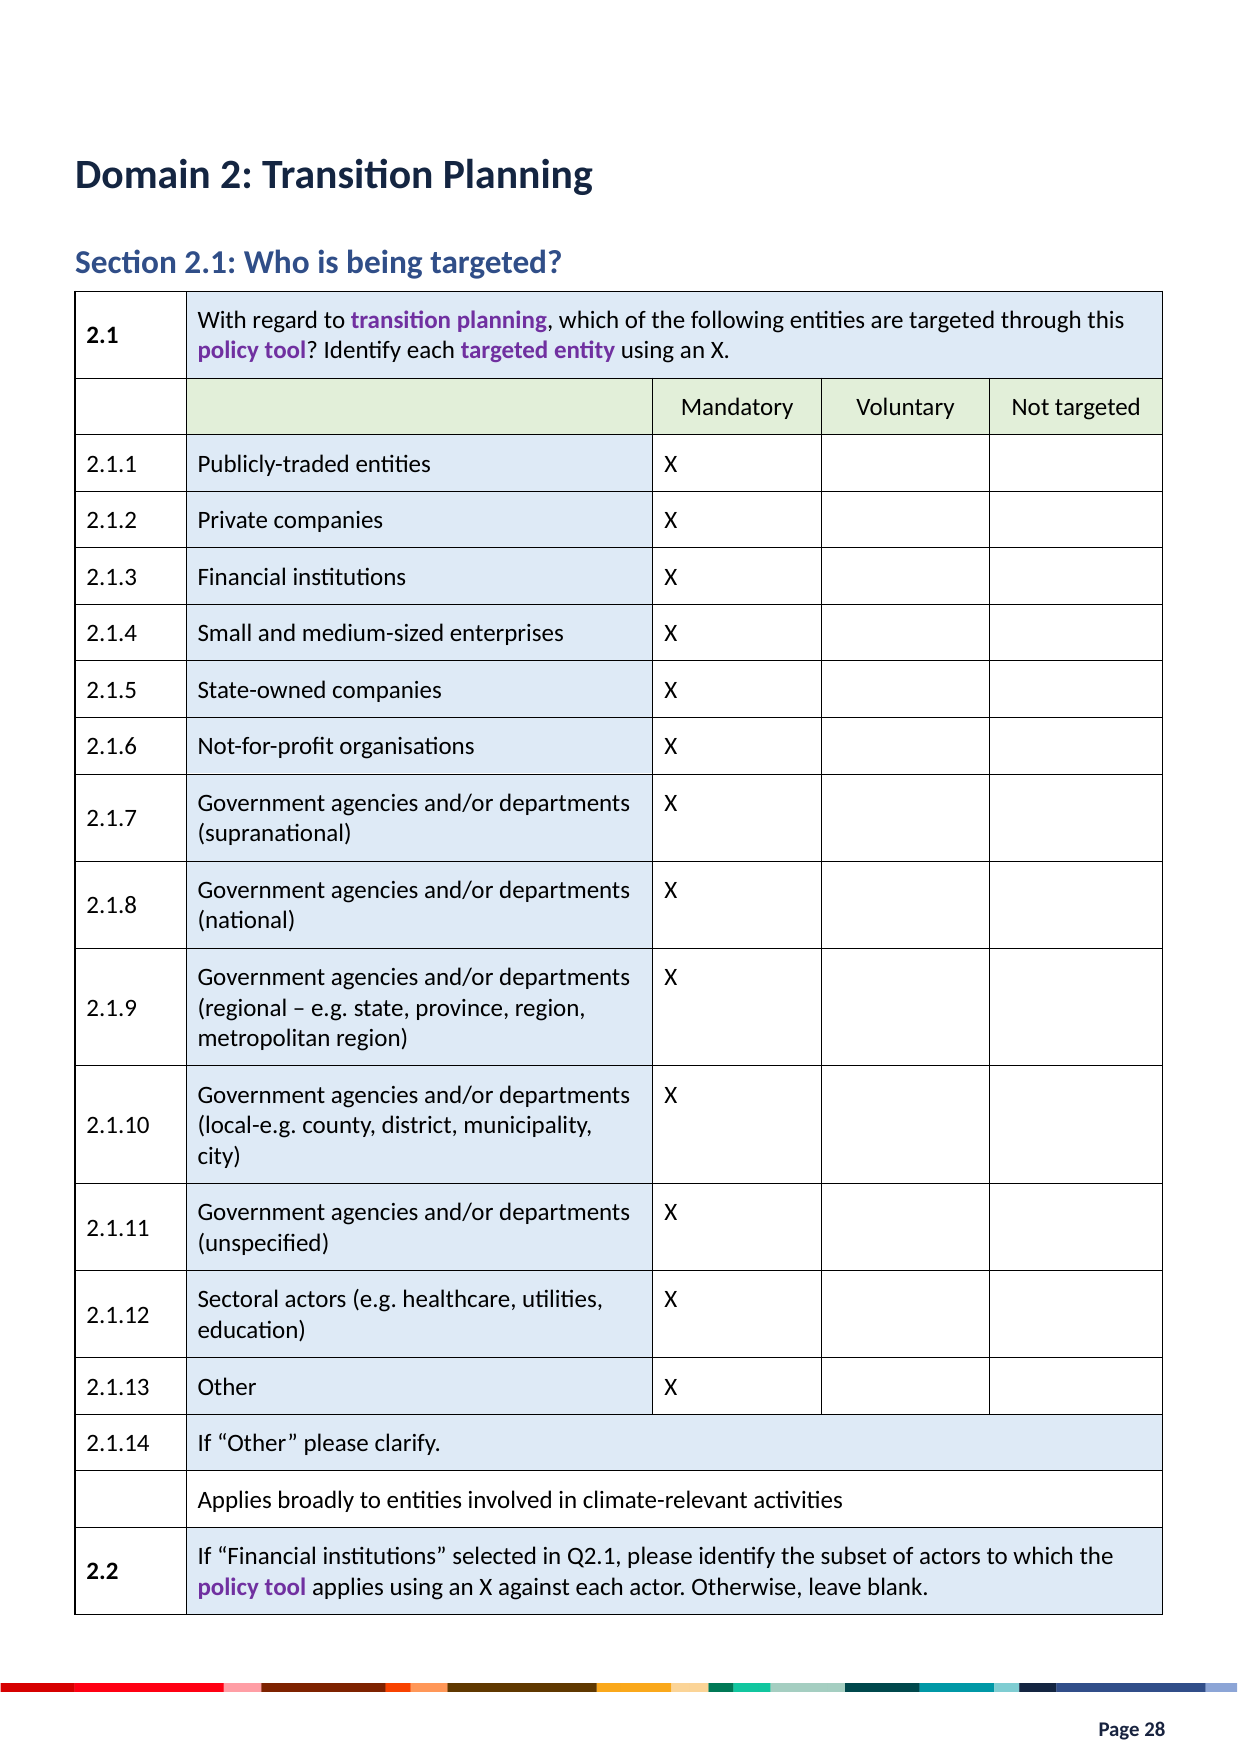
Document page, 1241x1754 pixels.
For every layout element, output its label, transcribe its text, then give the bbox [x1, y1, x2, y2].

table_cell 2.1.1 [76, 435, 186, 491]
table_cell Private companies [187, 492, 652, 547]
table_cell 2.1.9 [76, 949, 186, 1065]
table_cell [990, 718, 1162, 773]
table_cell [990, 949, 1162, 1065]
picture [0, 1683, 1236, 1692]
table_cell Mandatory [653, 379, 821, 434]
table_cell 2.1.10 [76, 1066, 186, 1183]
table_cell [990, 492, 1162, 547]
table_header 2.1 [76, 292, 186, 378]
table_cell Government agencies and/or departments (national) [187, 862, 652, 948]
table_cell [990, 605, 1162, 660]
table_cell X [653, 949, 821, 1065]
table_cell 2.2 [76, 1528, 186, 1614]
table_cell [822, 661, 989, 717]
table_cell X [653, 492, 821, 547]
table_cell [990, 548, 1162, 604]
table_cell 2.1.5 [76, 661, 186, 717]
table_cell X [653, 605, 821, 660]
table_cell 2.1.7 [76, 775, 186, 861]
subtitle Domain 2: Transition Planning [75, 148, 1165, 199]
table_cell 2.1.13 [76, 1358, 186, 1414]
table_cell If “Other” please clarify. [187, 1415, 1162, 1470]
table_header With regard to transition planning, which of the following entities are targeted through this policy tool? Identify each targeted entity using an X. [187, 292, 1162, 378]
table_cell X [653, 1184, 821, 1270]
table_cell Other [187, 1358, 652, 1414]
table_cell [822, 949, 989, 1065]
table_cell [822, 775, 989, 861]
table_cell [822, 435, 989, 491]
table_cell Voluntary [822, 379, 989, 434]
table_cell X [653, 661, 821, 717]
table_cell Government agencies and/or departments (regional – e.g. state, province, region, metropolitan region) [187, 949, 652, 1065]
table_cell 2.1.11 [76, 1184, 186, 1270]
table_cell [76, 379, 186, 434]
table_cell [990, 1358, 1162, 1414]
table_cell [990, 1066, 1162, 1183]
table_cell 2.1.8 [76, 862, 186, 948]
table_cell 2.1.4 [76, 605, 186, 660]
table_cell 2.1.2 [76, 492, 186, 547]
table_cell Small and medium-sized enterprises [187, 605, 652, 660]
table_cell [822, 1066, 989, 1183]
table_cell X [653, 548, 821, 604]
table_cell X [653, 775, 821, 861]
table_cell Government agencies and/or departments (unspecified) [187, 1184, 652, 1270]
table_cell [822, 718, 989, 773]
table_cell Applies broadly to entities involved in climate-relevant activities [187, 1471, 1162, 1527]
table_cell X [653, 718, 821, 773]
table_cell X [653, 862, 821, 948]
table_cell [822, 1271, 989, 1357]
table_cell X [653, 1066, 821, 1183]
table_cell X [653, 1358, 821, 1414]
table_cell [822, 605, 989, 660]
table_cell Not targeted [990, 379, 1162, 434]
table_cell Sectoral actors (e.g. healthcare, utilities, education) [187, 1271, 652, 1357]
table_cell [822, 1358, 989, 1414]
table_cell X [653, 435, 821, 491]
table_cell [822, 1184, 989, 1270]
table_cell Financial institutions [187, 548, 652, 604]
table_cell [822, 862, 989, 948]
table_cell 2.1.14 [76, 1415, 186, 1470]
subtitle Section 2.1: Who is being targeted? [75, 241, 1165, 282]
table_cell 2.1.3 [76, 548, 186, 604]
table_cell State-owned companies [187, 661, 652, 717]
table_cell [76, 1471, 186, 1527]
table_cell [990, 1271, 1162, 1357]
table_cell 2.1.12 [76, 1271, 186, 1357]
table_cell [822, 548, 989, 604]
table_cell [990, 775, 1162, 861]
table_cell [990, 661, 1162, 717]
table_cell [187, 379, 652, 434]
table_cell If “Financial institutions” selected in Q2.1, please identify the subset of actors to which the policy tool applies using an X against each actor. Otherwise, leave blank. [187, 1528, 1162, 1614]
table_cell Publicly-traded entities [187, 435, 652, 491]
table_cell Government agencies and/or departments (local-e.g. county, district, municipality, city) [187, 1066, 652, 1183]
table_cell 2.1.6 [76, 718, 186, 773]
table_cell [990, 862, 1162, 948]
table_cell [990, 435, 1162, 491]
table_cell [822, 492, 989, 547]
table_cell X [653, 1271, 821, 1357]
table_cell Government agencies and/or departments (supranational) [187, 775, 652, 861]
table_cell [990, 1184, 1162, 1270]
table_cell Not-for-profit organisations [187, 718, 652, 773]
